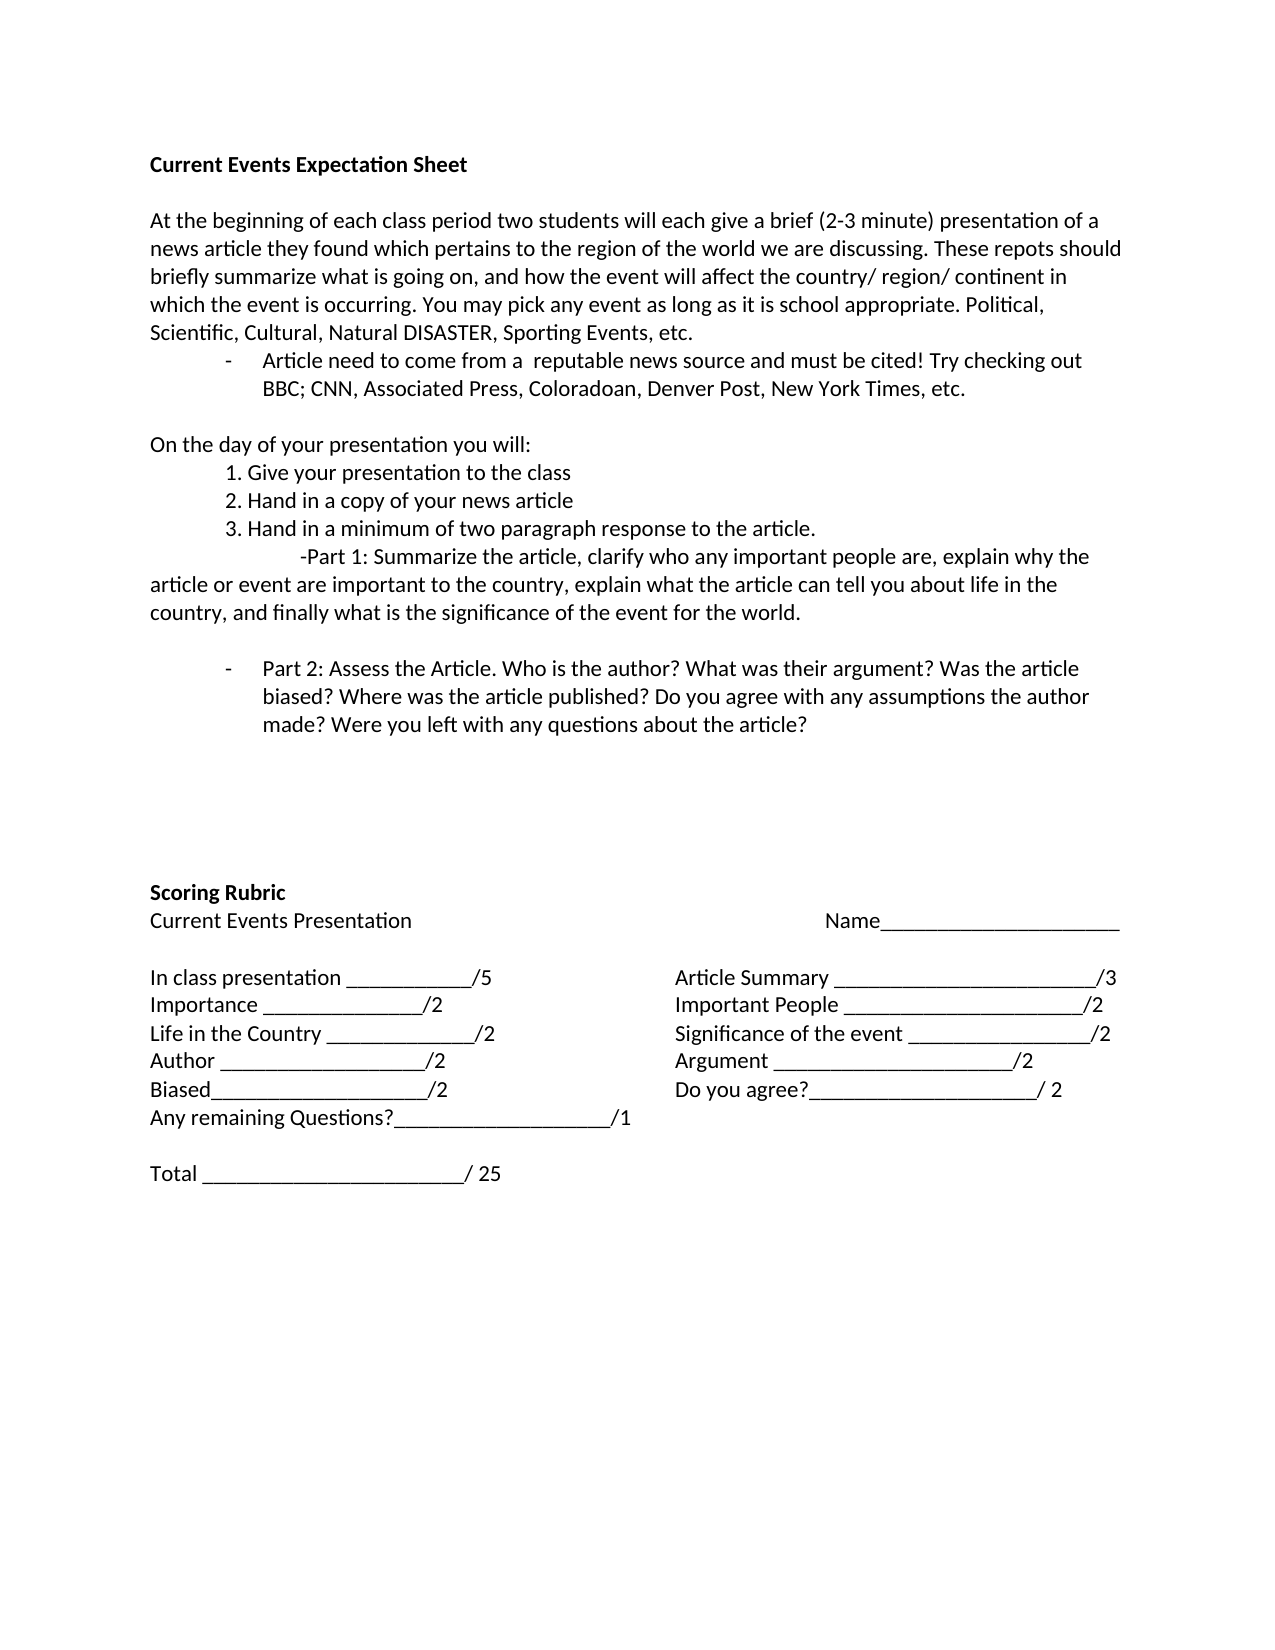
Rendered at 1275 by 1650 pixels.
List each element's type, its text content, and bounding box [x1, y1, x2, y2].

text In class presentation ___________/5 Article Summary _______________________/3 [150, 963, 1125, 991]
text Scoring Rubric [150, 878, 1125, 907]
text At the beginning of each class period two students will each give a brief (2-3 minute) presentation of a news article they found which pertains to the region of the world we are discussing. These repots should briefly summarize what is going on, and how the event will affect the country/ region/ continent in which the event is occurring. You may pick any event as long as it is school appropriate. Political, Scientific, Cultural, Natural DISASTER, Sporting Events, etc. [150, 206, 1125, 346]
text Importance ______________/2 Important People _____________________/2 [150, 991, 1125, 1019]
list Article need to come from a reputable news source and must be cited! Try checking out BBC; CNN, Associated Press, Coloradoan, Denver Post, New York Times, etc. [225, 346, 1125, 402]
text Life in the Country _____________/2 Significance of the event ________________/2 [150, 1019, 1125, 1047]
text Total _______________________/ 25 [150, 1159, 1125, 1187]
text Biased___________________/2 Do you agree?____________________/ 2 [150, 1075, 1125, 1103]
text Current Events Presentation Name_____________________ [150, 907, 1125, 934]
text -Part 1: Summarize the article, clarify who any important people are, explain why the article or event are important to the country, explain what the article can tell you about life in the country, and finally what is the significance of the event for the world. [150, 542, 1125, 626]
text Author __________________/2 Argument _____________________/2 [150, 1047, 1125, 1075]
text Current Events Expectation Sheet [150, 150, 1125, 178]
list Part 2: Assess the Article. Who is the author? What was their argument? Was the article biased? Where was the article published? Do you agree with any assumptions the author made? Were you left with any questions about the article? [225, 654, 1125, 738]
text Any remaining Questions?___________________/1 [150, 1103, 1125, 1131]
text 3. Hand in a minimum of two paragraph response to the article. [150, 514, 1125, 542]
text 1. Give your presentation to the class [150, 458, 1125, 486]
text 2. Hand in a copy of your news article [150, 486, 1125, 514]
text On the day of your presentation you will: [150, 430, 1125, 458]
